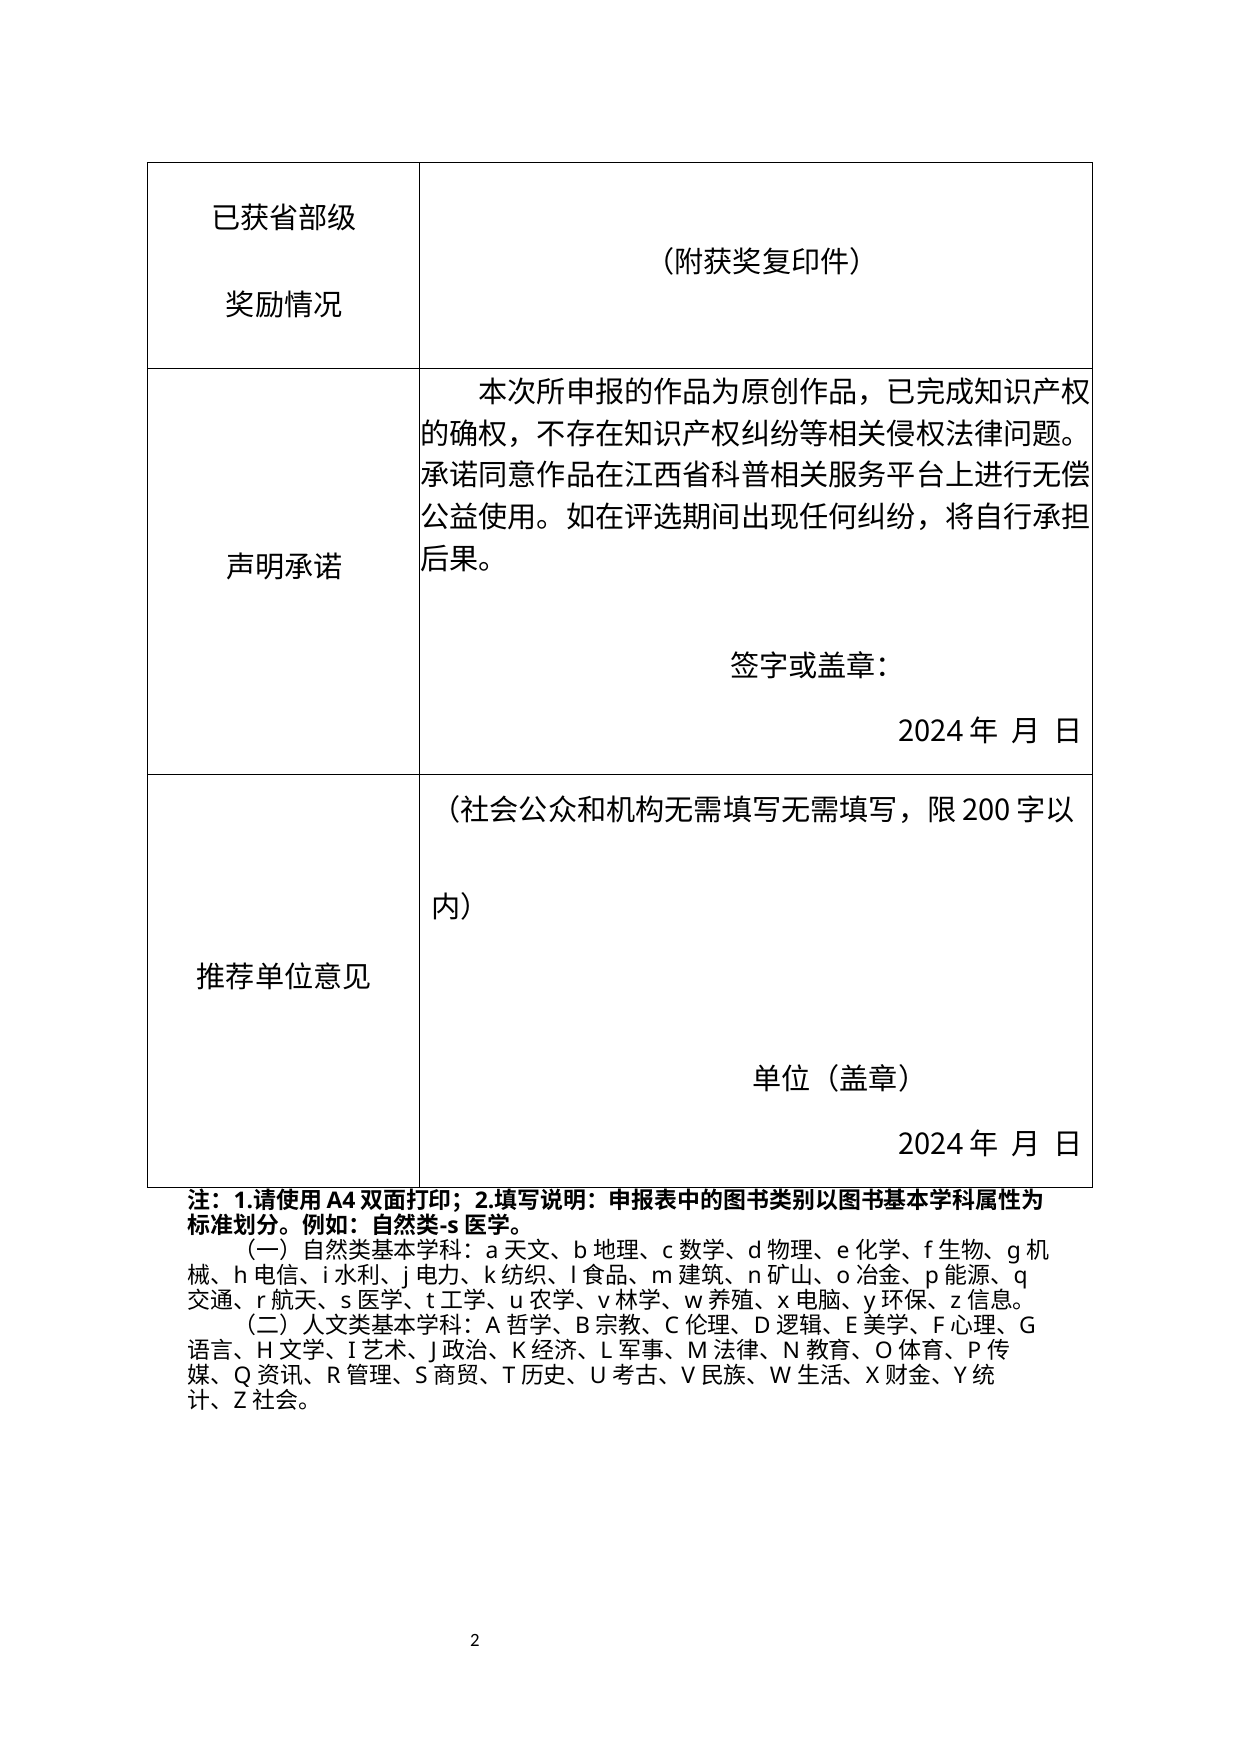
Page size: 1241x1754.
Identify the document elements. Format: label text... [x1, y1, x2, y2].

text （一）自然类基本学科：a 天文、b 地理、c 数学、d 物理、e 化学、f 生物、g 机械、h 电信、i 水利、j 电力、k 纺织、l 食品、m 建筑、n 矿山、o 冶金、p 能源、q 交通、r 航天、s 医学、t 工学、u 农学、v 林学、w 养殖、x 电脑、y 环保、z 信息。 [187, 1238, 1053, 1313]
table_cell 本次所申报的作品为原创作品，已完成知识产权的确权，不存在知识产权纠纷等相关侵权法律问题。承诺同意作品在江西省科普相关服务平台上进行无偿公益使用。如在评选期间出现任何纠纷，将自行承担后果。 签字或盖章： 2024年 月 日 [420, 369, 1092, 774]
table_cell 声明承诺 [148, 369, 419, 774]
text 注：1.请使用A4双面打印；2.填写说明：申报表中的图书类别以图书基本学科属性为标准划分。例如：自然类-s 医学。 [187, 1188, 1053, 1238]
table_cell 已获省部级 奖励情况 [148, 163, 419, 368]
text （二）人文类基本学科：A 哲学、B 宗教、C 伦理、D 逻辑、E 美学、F 心理、G 语言、H 文学、I 艺术、J 政治、K 经济、L 军事、M 法律、N 教育、O 体育、P 传媒、Q 资讯、R 管理、S 商贸、T 历史、U 考古、V 民族、W 生活、X 财金、Y 统计、Z 社会。 [187, 1313, 1053, 1413]
table_cell 推荐单位意见 [148, 775, 419, 1187]
table_cell （附获奖复印件） [420, 163, 1092, 368]
table_cell （社会公众和机构无需填写无需填写，限200字以内） 单位（盖章） 2024年 月 日 [420, 775, 1092, 1187]
